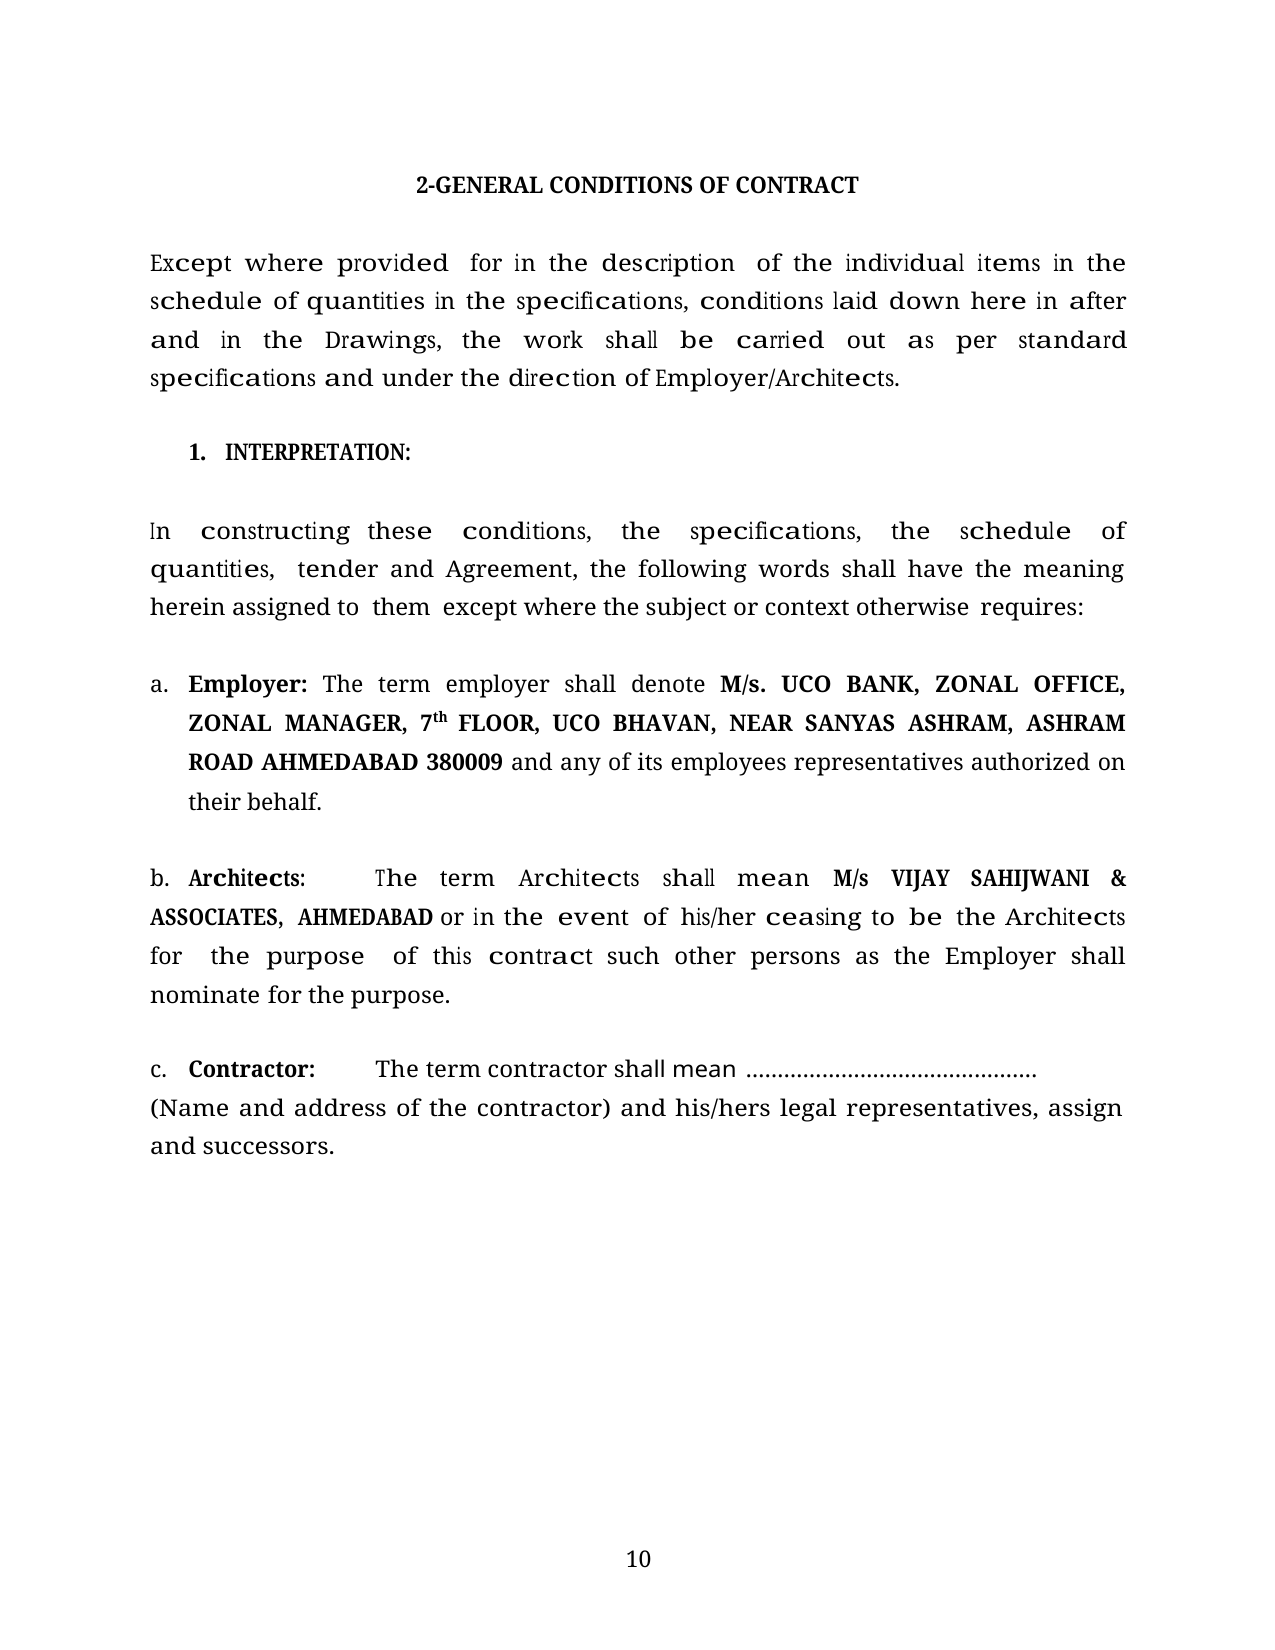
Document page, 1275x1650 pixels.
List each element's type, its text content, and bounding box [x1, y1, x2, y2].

text Except where provided for in the description of the individual items in the schedule of quantities in the specifications, conditions laid down here in after and in the Drawings, the work shall be carried out as per standard specifications and under the direction of Employer/Architects. [150, 247, 1127, 393]
text 2-GENERAL CONDITIONS OF CONTRACT [149, 169, 1126, 200]
list Contractor: The term contractor shall mean ………………………………………. [150, 1053, 1164, 1084]
list Employer: The term employer shall denote M/s. UCO BANK, ZONAL OFFICE, ZONAL MANAGER, 7th FLOOR, UCO BHAVAN, NEAR SANYAS ASHRAM, ASHRAM ROAD AHMEDABAD 380009 and any of its employees representatives authorized on their behalf. [150, 668, 1126, 817]
text In constructing these conditions, the specifications, the schedule of quantities, tender and Agreement, the following words shall have the meaning herein assigned to them except where the subject or context otherwise requires: [150, 515, 1125, 622]
text (Name and address of the contractor) and his/hers legal representatives, assign and successors. [150, 1092, 1125, 1161]
list Architects: The term Architects shall mean M/s VIJAY SAHIJWANI & ASSOCIATES, AHMEDABAD or in the event of his/her ceasing to be the Architects for the purpose of this contract such other persons as the Employer shall nominate for the purpose. [150, 862, 1127, 1011]
subtitle INTERPRETATION: [188, 436, 1164, 467]
